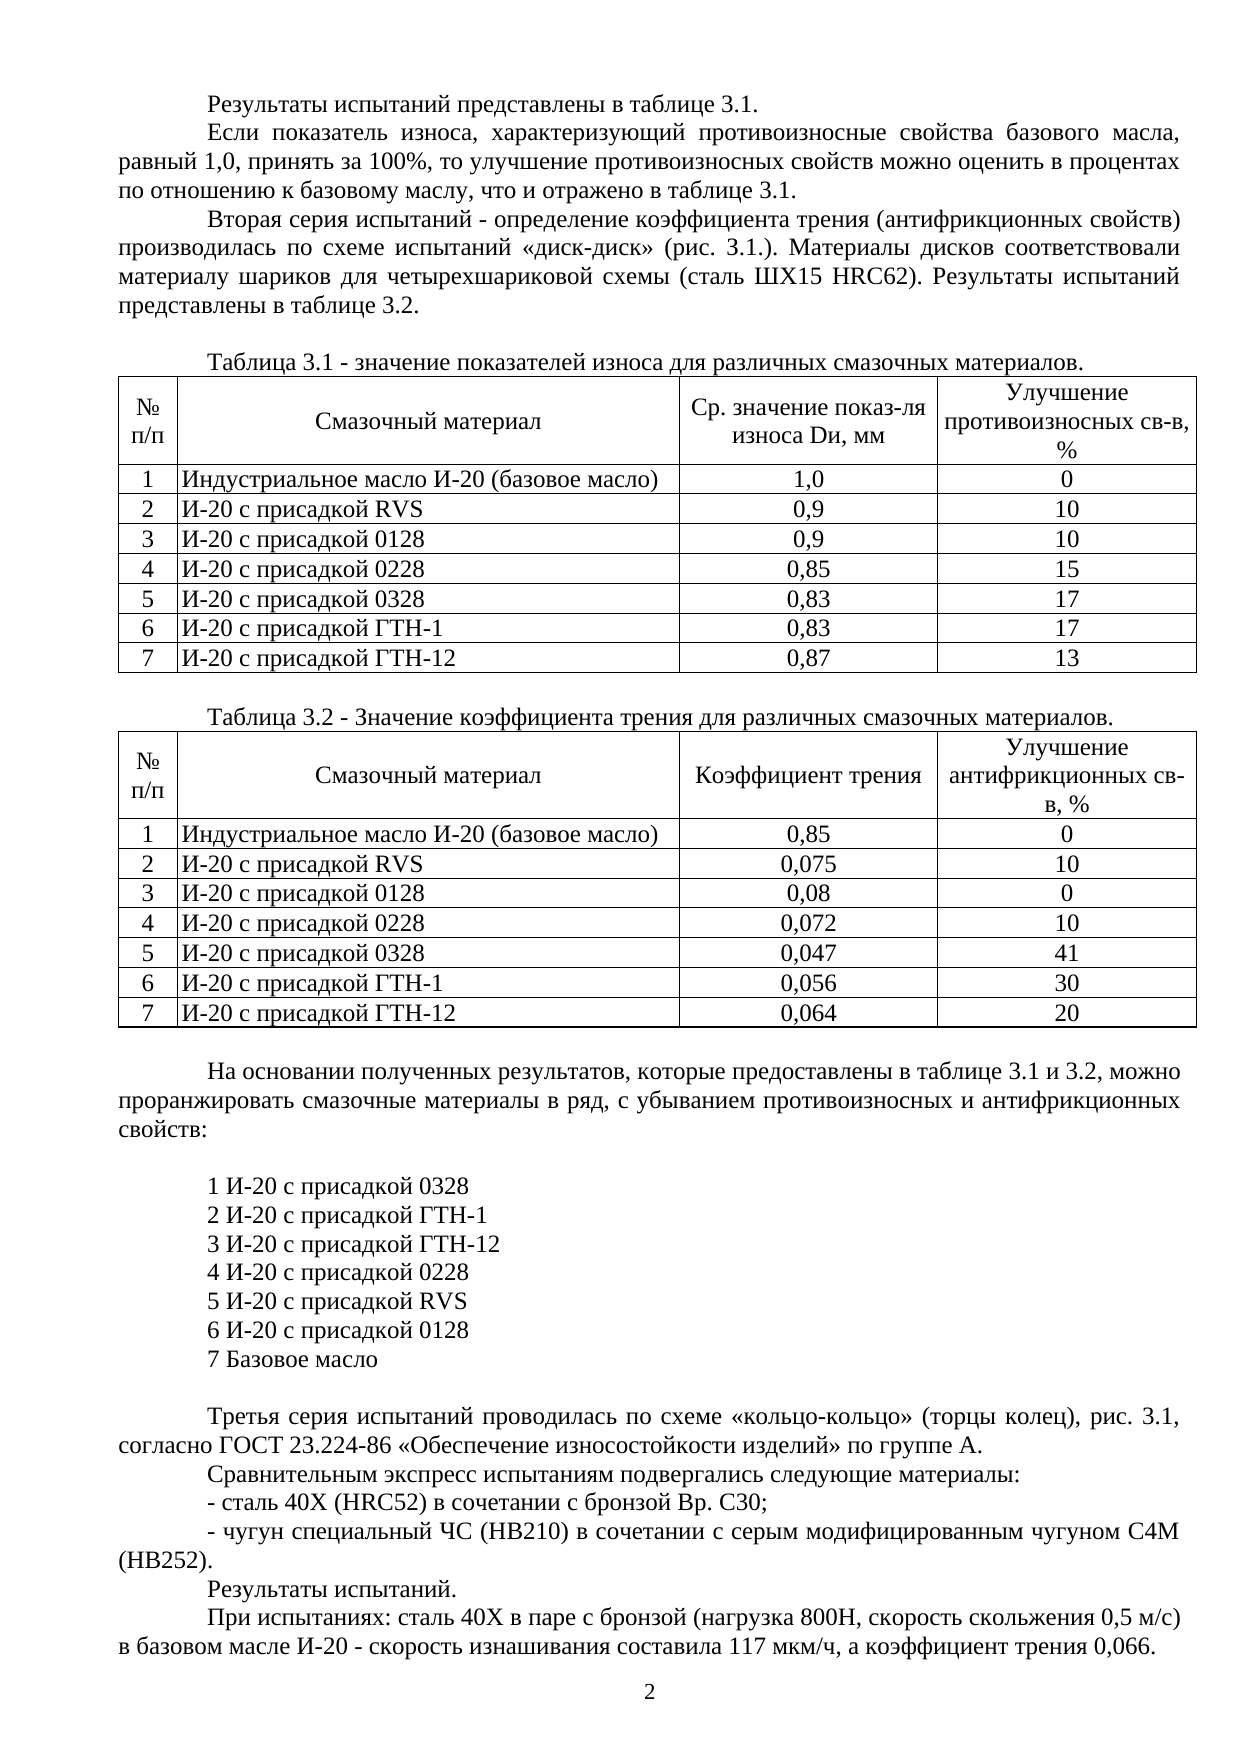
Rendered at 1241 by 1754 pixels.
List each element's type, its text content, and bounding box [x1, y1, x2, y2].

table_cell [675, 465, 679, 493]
table_header № п/п [119, 377, 177, 463]
text Результаты испытаний представлены в таблице 3.1. [118, 89, 1181, 117]
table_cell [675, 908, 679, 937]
text Результаты испытаний. [118, 1574, 1181, 1602]
table_cell 0,83 [680, 584, 937, 612]
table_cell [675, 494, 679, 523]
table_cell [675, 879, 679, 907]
table_cell 1,0 [680, 465, 937, 493]
table_cell 0,87 [680, 643, 937, 672]
table_cell 7 [119, 643, 177, 672]
table_cell 6 [119, 614, 177, 642]
table_cell 17 [938, 584, 1196, 612]
text 7 Базовое масло [118, 1344, 1181, 1372]
text На основании полученных результатов, которые предоставлены в таблице 3.1 и 3.2, можно проранжировать смазочные материалы в ряд, с убыванием противоизносных и антифрикционных свойств: [118, 1056, 1181, 1142]
text 2 И-20 с присадкой ГТН-1 [118, 1200, 1181, 1229]
table_cell 10 [938, 908, 1196, 937]
table_header Улучшение противоизносных св-в, % [938, 377, 1196, 463]
table_cell 5 [119, 584, 177, 612]
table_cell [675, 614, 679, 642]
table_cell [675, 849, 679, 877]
table_cell 41 [938, 938, 1196, 967]
table_header Улучшение антифрикционных св-в, % [938, 732, 1196, 818]
table_cell 3 [119, 524, 177, 553]
text Таблица 3.1 - значение показателей износа для различных смазочных материалов. [118, 347, 1181, 376]
table_cell 4 [119, 554, 177, 583]
text Третья серия испытаний проводилась по схеме «кольцо-кольцо» (торцы колец), рис. 3.1, согласно ГОСТ 23.224-86 «Обеспечение износостойкости изделий» по группе А. [118, 1401, 1181, 1459]
table_header Коэффициент трения [680, 732, 937, 818]
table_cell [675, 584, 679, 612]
table_cell 0,075 [680, 849, 937, 877]
table_cell 10 [938, 494, 1196, 523]
text - чугун специальный ЧС (НВ210) в сочетании с серым модифицированным чугуном С4М (НВ252). [118, 1516, 1181, 1574]
table_cell 10 [938, 524, 1196, 553]
text 6 И-20 с присадкой 0128 [118, 1315, 1181, 1344]
text 1 И-20 с присадкой 0328 [118, 1171, 1181, 1200]
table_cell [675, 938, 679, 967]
text Таблица 3.2 - Значение коэффициента трения для различных смазочных материалов. [118, 702, 1181, 731]
table_cell 0,9 [680, 494, 937, 523]
table_header № п/п [119, 732, 177, 818]
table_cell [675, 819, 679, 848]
table_header Смазочный материал [178, 377, 679, 463]
table_cell 7 [119, 998, 177, 1026]
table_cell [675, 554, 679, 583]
text 4 И-20 с присадкой 0228 [118, 1257, 1181, 1286]
table_cell 0,83 [680, 614, 937, 642]
table_cell 10 [938, 849, 1196, 877]
table_cell 1 [119, 465, 177, 493]
table_header Смазочный материал [178, 732, 679, 818]
table_cell 5 [119, 938, 177, 967]
table_cell 0,85 [680, 554, 937, 583]
table_cell 2 [119, 849, 177, 877]
table_cell 0,072 [680, 908, 937, 937]
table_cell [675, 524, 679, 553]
table_cell 0,85 [680, 819, 937, 848]
table_cell 0,08 [680, 879, 937, 907]
text При испытаниях: сталь 40Х в паре с бронзой (нагрузка 800Н, скорость скольжения 0,5 м/с) в базовом масле И-20 - скорость изнашивания составила 117 мкм/ч, а коэффициент трения 0,066. [118, 1602, 1181, 1660]
table_cell 15 [938, 554, 1196, 583]
text - сталь 40Х (HRC52) в сочетании с бронзой Вр. С30; [118, 1487, 1181, 1516]
table_cell 30 [938, 968, 1196, 997]
table_cell 2 [119, 494, 177, 523]
text 5 И-20 с присадкой RVS [118, 1286, 1181, 1315]
text Если показатель износа, характеризующий противоизносные свойства базового масла, равный 1,0, принять за 100%, то улучшение противоизносных свойств можно оценить в процентах по отношению к базовому маслу, что и отражено в таблице 3.1. [118, 117, 1181, 204]
text Вторая серия испытаний - определение коэффициента трения (антифрикционных свойств) производилась по схеме испытаний «диск-диск» (рис. З.1.). Материалы дисков соответствовали материалу шариков для четырехшариковой схемы (сталь ШХ15 HRC62). Результаты испытаний представлены в таблице 3.2. [118, 204, 1181, 319]
table_cell 3 [119, 879, 177, 907]
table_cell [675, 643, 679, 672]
table_cell 4 [119, 908, 177, 937]
table_cell 6 [119, 968, 177, 997]
table_cell 0,056 [680, 968, 937, 997]
table_cell 0,9 [680, 524, 937, 553]
table_cell 20 [938, 998, 1196, 1026]
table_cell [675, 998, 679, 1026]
table_cell 13 [938, 643, 1196, 672]
text 3 И-20 с присадкой ГТН-12 [118, 1229, 1181, 1257]
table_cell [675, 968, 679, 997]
table_cell 0 [938, 879, 1196, 907]
table_cell 0 [938, 465, 1196, 493]
table_cell 17 [938, 614, 1196, 642]
table_header Ср. значение показ-ля износа Dи, мм [680, 377, 937, 463]
table_cell 0,064 [680, 998, 937, 1026]
table_cell 0,047 [680, 938, 937, 967]
table_cell 1 [119, 819, 177, 848]
text Сравнительным экспресс испытаниям подвергались следующие материалы: [118, 1459, 1181, 1487]
table_cell 0 [938, 819, 1196, 848]
